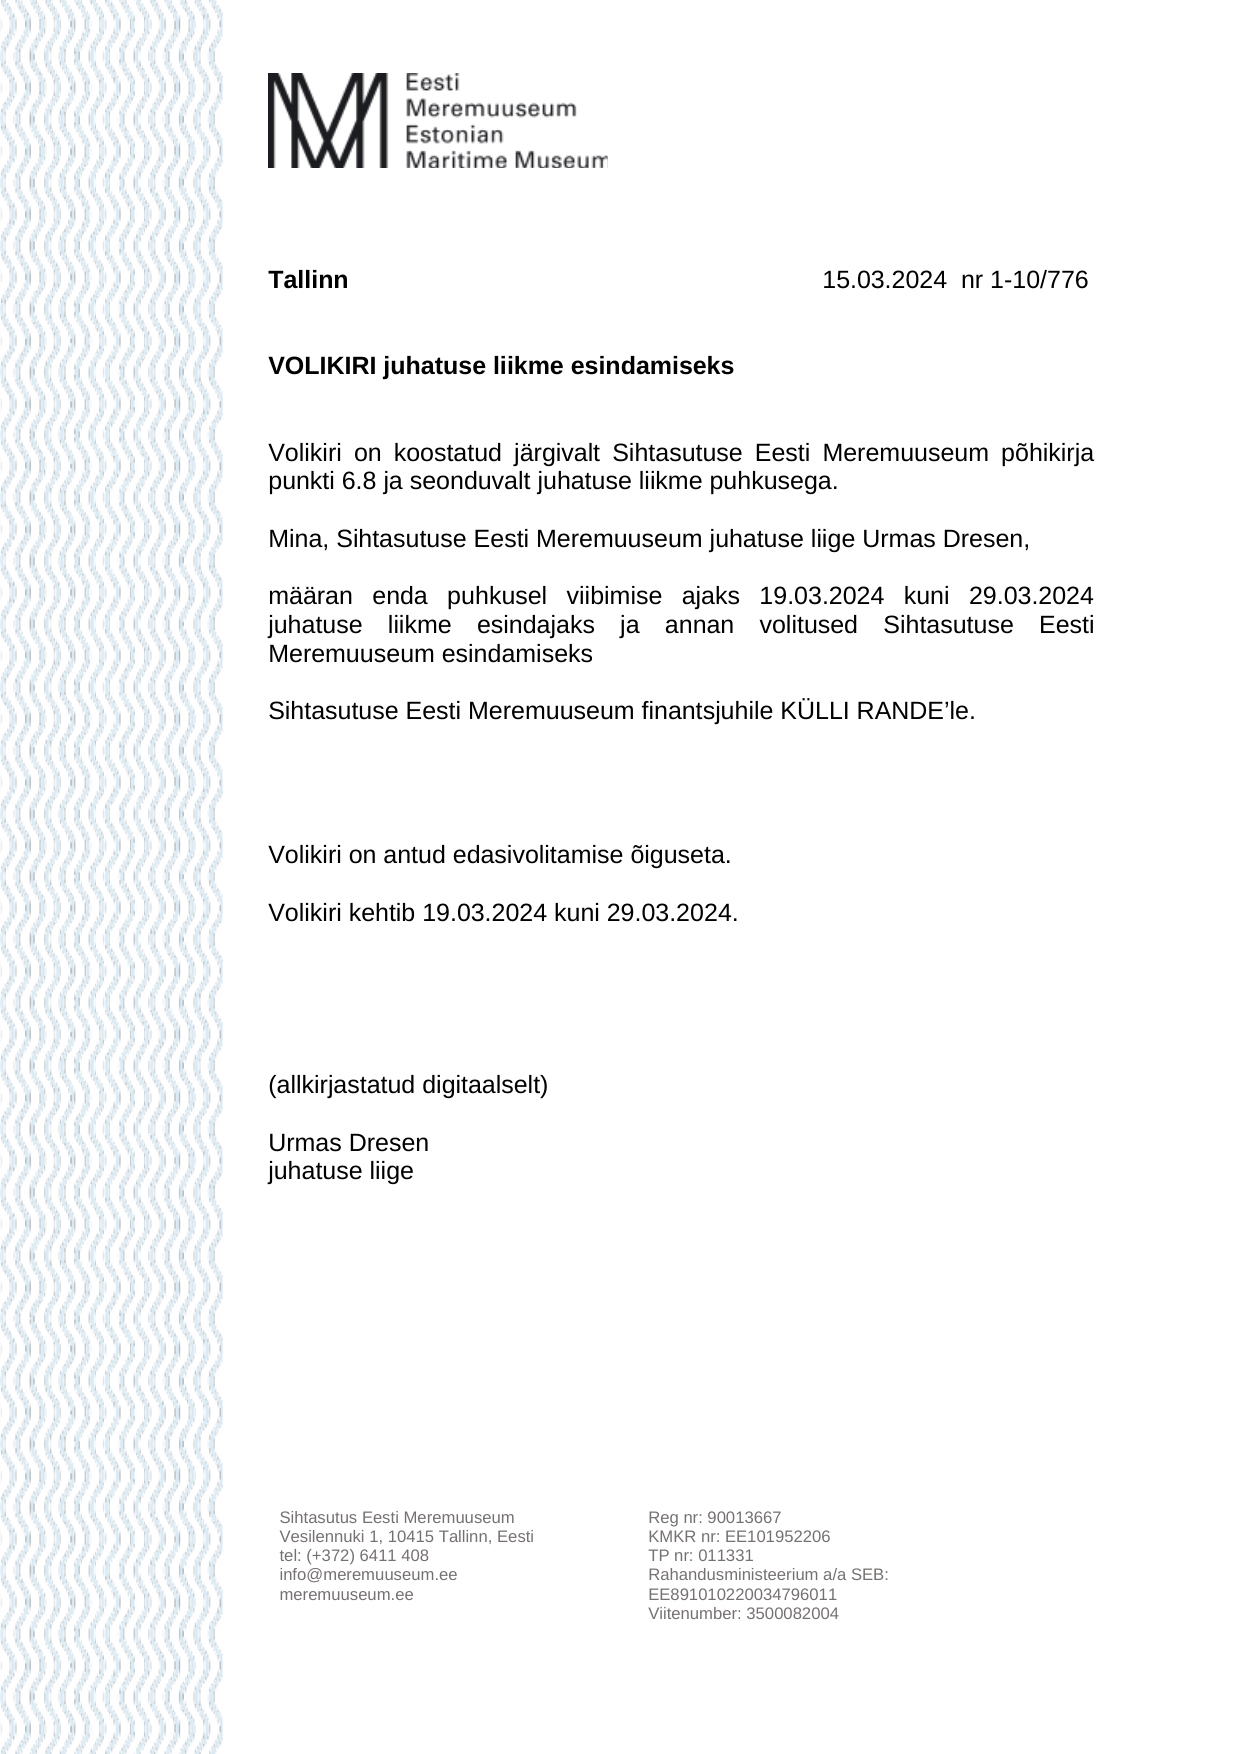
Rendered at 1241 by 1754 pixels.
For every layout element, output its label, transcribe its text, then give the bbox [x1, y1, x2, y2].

text juhatuse liige [268, 1156, 1096, 1185]
text määran enda puhkusel viibimise ajaks 19.03.2024 kuni 29.03.2024 juhatuse liikme esindajaks ja annan volitused Sihtasutuse Eesti Meremuuseum esindamiseks [268, 581, 1096, 668]
text VOLIKIRI juhatuse liikme esindamiseks [268, 351, 1096, 380]
text (allkirjastatud digitaalselt) [268, 1070, 1096, 1099]
text Volikiri on koostatud järgivalt Sihtasutuse Eesti Meremuuseum põhikirja punkti 6.8 ja seonduvalt juhatuse liikme puhkusega. [268, 438, 1096, 495]
text Urmas Dresen [268, 1128, 1096, 1156]
text Mina, Sihtasutuse Eesti Meremuuseum juhatuse liige Urmas Dresen, [268, 524, 1096, 553]
text Volikiri kehtib 19.03.2024 kuni 29.03.2024. [268, 898, 1096, 926]
text Tallinn 15.03.2024 nr 1-10/776 [268, 265, 1096, 294]
text Sihtasutuse Eesti Meremuuseum finantsjuhile KÜLLI RANDE’le. [268, 696, 1096, 725]
text Volikiri on antud edasivolitamise õiguseta. [268, 840, 1096, 869]
